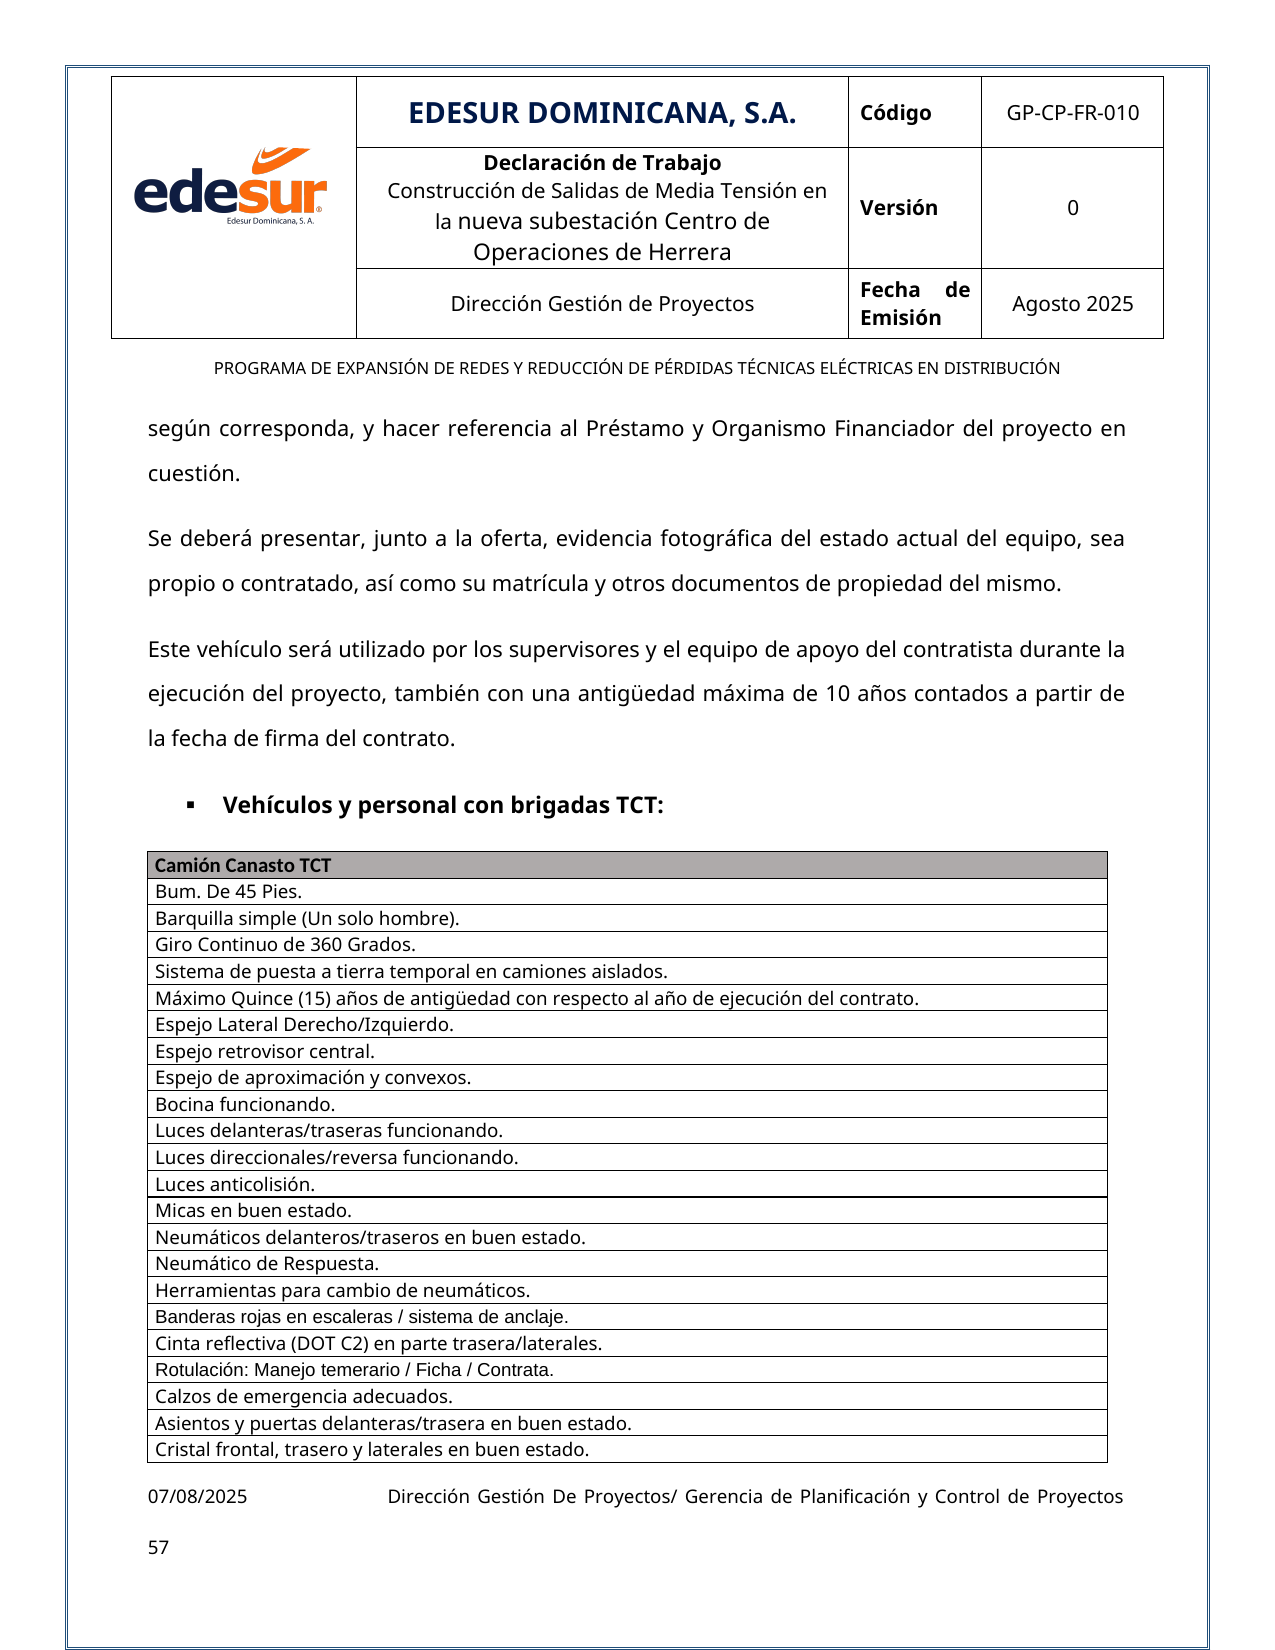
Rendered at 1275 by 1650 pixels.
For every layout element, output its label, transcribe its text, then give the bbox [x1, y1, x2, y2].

text Este vehículo será utilizado por los supervisores y el equipo de apoyo del contratista durante la ejecución del proyecto, también con una antigüedad máxima de 10 años contados a partir de la fecha de firma del contrato. [148, 634, 1127, 753]
table_cell Espejo de aproximación y convexos. [148, 1065, 1107, 1090]
table_cell Banderas rojas en escaleras / sistema de anclaje. [148, 1304, 1107, 1329]
table_cell Neumático de Respuesta. [148, 1251, 1107, 1276]
table_cell Neumáticos delanteros/traseros en buen estado. [148, 1224, 1107, 1249]
table_cell Micas en buen estado. [148, 1198, 1107, 1223]
table_cell Cinta reflectiva (DOT C2) en parte trasera/laterales. [148, 1330, 1107, 1356]
text Se deberá presentar, junto a la oferta, evidencia fotográfica del estado actual del equipo, sea propio o contratado, así como su matrícula y otros documentos de propiedad del mismo. [148, 523, 1127, 598]
table_cell Sistema de puesta a tierra temporal en camiones aislados. [148, 958, 1107, 984]
table_cell Luces delanteras/traseras funcionando. [148, 1118, 1107, 1143]
table_cell Rotulación: Manejo temerario / Ficha / Contrata. [148, 1357, 1107, 1382]
picture [120, 139, 343, 230]
table_cell Luces anticolisión. [148, 1171, 1107, 1196]
table_cell Herramientas para cambio de neumáticos. [148, 1277, 1107, 1303]
table_cell Calzos de emergencia adecuados. [148, 1383, 1107, 1409]
table_cell Giro Continuo de 360 Grados. [148, 932, 1107, 957]
table_cell Luces direccionales/reversa funcionando. [148, 1144, 1107, 1170]
table_cell Bocina funcionando. [148, 1091, 1107, 1117]
table_cell Cristal frontal, trasero y laterales en buen estado. [148, 1436, 1107, 1462]
table_cell Asientos y puertas delanteras/trasera en buen estado. [148, 1410, 1107, 1435]
table_cell Máximo Quince (15) años de antigüedad con respecto al año de ejecución del contrato. [148, 985, 1107, 1010]
list Vehículos y personal con brigadas TCT: [185, 788, 1127, 820]
table_cell Bum. De 45 Pies. [148, 879, 1107, 904]
table_cell Espejo retrovisor central. [148, 1038, 1107, 1063]
table_cell Espejo Lateral Derecho/Izquierdo. [148, 1011, 1107, 1037]
table_cell Barquilla simple (Un solo hombre). [148, 905, 1107, 931]
table_header Camión Canasto TCT [148, 852, 1107, 878]
